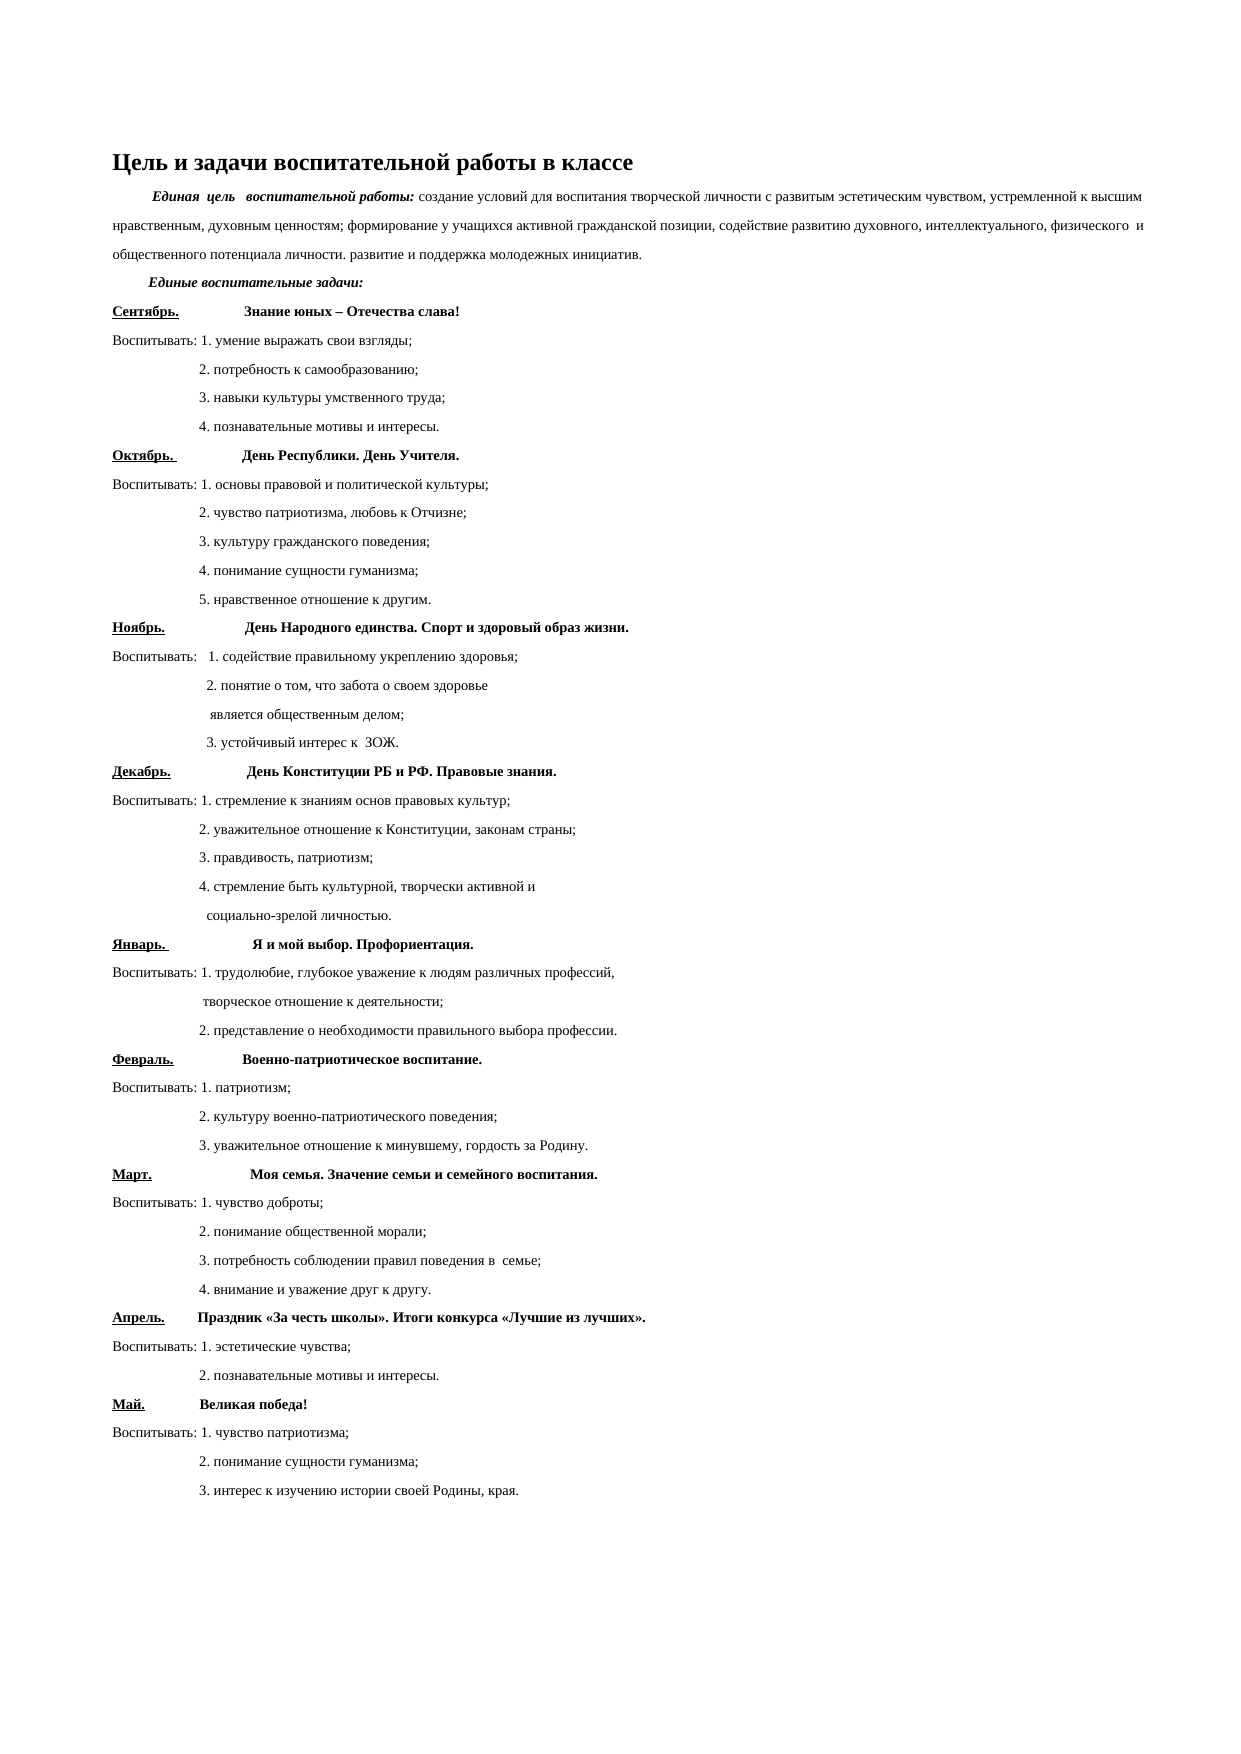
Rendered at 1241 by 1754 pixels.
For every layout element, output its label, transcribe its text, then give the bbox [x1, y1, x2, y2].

text Воспитывать: 1. содействие правильному укреплению здоровья; [112, 636, 1152, 665]
text 2. уважительное отношение к Конституции, законам страны; [112, 808, 1152, 837]
text 2. потребность к самообразованию; [112, 348, 1152, 377]
text 5. нравственное отношение к другим. [112, 578, 1152, 607]
text 3. устойчивый интерес к ЗОЖ. [112, 722, 1152, 751]
text 4. стремление быть культурной, творчески активной и [112, 866, 1152, 895]
text социально-зрелой личностью. [112, 895, 1152, 923]
text Декабрь. День Конституции РБ и РФ. Правовые знания. [112, 751, 1152, 780]
text 3. культуру гражданского поведения; [112, 521, 1152, 550]
text Март. Моя семья. Значение семьи и семейного воспитания. [112, 1153, 1152, 1182]
text Цель и задачи воспитательной работы в классе [112, 128, 1152, 176]
text 4. познавательные мотивы и интересы. [112, 406, 1152, 435]
text 3. потребность соблюдении правил поведения в семье; [112, 1240, 1152, 1268]
text Октябрь. День Республики. День Учителя. [112, 435, 1152, 463]
text 2. представление о необходимости правильного выбора профессии. [112, 1010, 1152, 1038]
text Воспитывать: 1. чувство патриотизма; [112, 1412, 1152, 1441]
text Воспитывать: 1. эстетические чувства; [112, 1326, 1152, 1355]
text 3. навыки культуры умственного труда; [112, 377, 1152, 406]
text Февраль. Военно-патриотическое воспитание. [112, 1038, 1152, 1067]
text 2. понятие о том, что забота о своем здоровье [112, 665, 1152, 693]
text Единые воспитательные задачи: [112, 262, 1152, 291]
text 4. внимание и уважение друг к другу. [112, 1268, 1152, 1297]
text Январь. Я и мой выбор. Профориентация. [112, 923, 1152, 952]
text Сентябрь. Знание юных – Отечества слава! [112, 291, 1152, 320]
text Единая цель воспитательной работы: создание условий для воспитания творческой личности с развитым эстетическим чувством, устремленной к высшим нравственным, духовным ценностям; формирование у учащихся активной гражданской позиции, содействие развитию духовного, интеллектуального, физического и общественного потенциала личности. развитие и поддержка молодежных инициатив. [112, 176, 1152, 262]
text Воспитывать: 1. патриотизм; [112, 1067, 1152, 1096]
text 2. познавательные мотивы и интересы. [112, 1355, 1152, 1383]
text является общественным делом; [112, 693, 1152, 722]
text 2. понимание сущности гуманизма; [112, 1441, 1152, 1470]
text Май. Великая победа! [112, 1383, 1152, 1412]
text 3. правдивость, патриотизм; [112, 837, 1152, 866]
text Ноябрь. День Народного единства. Спорт и здоровый образ жизни. [112, 607, 1152, 636]
text 2. чувство патриотизма, любовь к Отчизне; [112, 492, 1152, 521]
text Воспитывать: 1. стремление к знаниям основ правовых культур; [112, 780, 1152, 808]
text 2. понимание общественной морали; [112, 1211, 1152, 1240]
text Воспитывать: 1. основы правовой и политической культуры; [112, 463, 1152, 492]
text 2. культуру военно-патриотического поведения; [112, 1096, 1152, 1125]
text Апрель. Праздник «За честь школы». Итоги конкурса «Лучшие из лучших». [112, 1297, 1152, 1326]
text Воспитывать: 1. трудолюбие, глубокое уважение к людям различных профессий, [112, 952, 1152, 981]
text Воспитывать: 1. чувство доброты; [112, 1182, 1152, 1211]
text 3. уважительное отношение к минувшему, гордость за Родину. [112, 1125, 1152, 1153]
text творческое отношение к деятельности; [112, 981, 1152, 1010]
text 4. понимание сущности гуманизма; [112, 550, 1152, 578]
text 3. интерес к изучению истории своей Родины, края. [112, 1470, 1152, 1498]
text Воспитывать: 1. умение выражать свои взгляды; [112, 320, 1152, 348]
